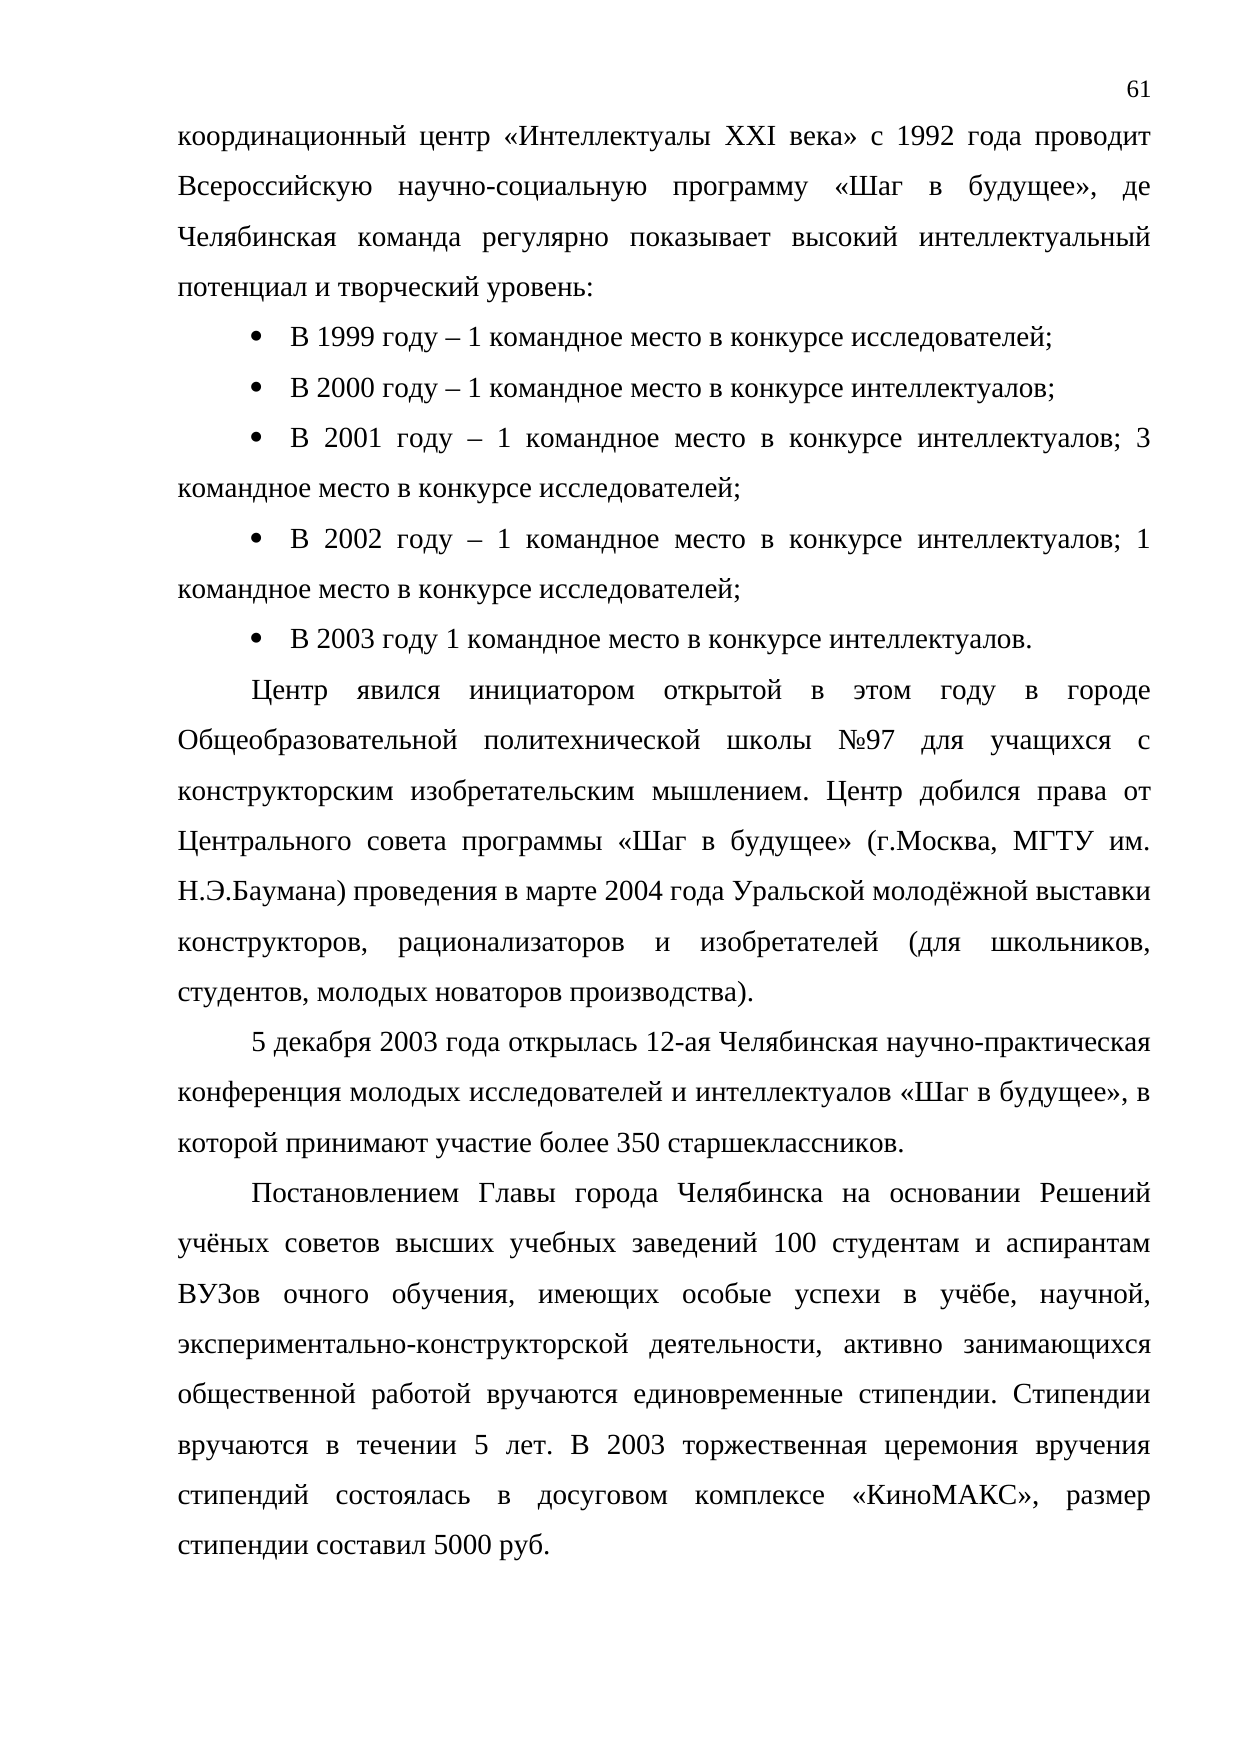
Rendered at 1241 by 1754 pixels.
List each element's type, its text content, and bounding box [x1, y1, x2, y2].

list В 2003 году 1 командное место в конкурсе интеллектуалов. [177, 622, 1152, 655]
list В 2000 году – 1 командное место в конкурсе интеллектуалов; [177, 370, 1152, 403]
list В 1999 году – 1 командное место в конкурсе исследователей; [177, 319, 1152, 353]
text Центр явился инициатором открытой в этом году в городе Общеобразовательной политехнической школы №97 для учащихся с конструкторским изобретательским мышлением. Центр добился права от Центрального совета программы «Шаг в будущее» (г.Москва, МГТУ им. Н.Э.Баумана) проведения в марте 2004 года Уральской молодёжной выставки конструкторов, рационализаторов и изобретателей (для школьников, студентов, молодых новаторов производства). [177, 672, 1152, 1007]
text Постановлением Главы города Челябинска на основании Решений учёных советов высших учебных заведений 100 студентам и аспирантам ВУЗов очного обучения, имеющих особые успехи в учёбе, научной, экспериментально-конструкторской деятельности, активно занимающихся общественной работой вручаются единовременные стипендии. Стипендии вручаются в течении 5 лет. В 2003 торжественная церемония вручения стипендий состоялась в досуговом комплексе «КиноМАКС», размер стипендии составил 5000 руб. [177, 1175, 1152, 1561]
text 5 декабря 2003 года открылась 12-ая Челябинская научно-практическая конференция молодых исследователей и интеллектуалов «Шаг в будущее», в которой принимают участие более 350 старшеклассников. [177, 1024, 1152, 1158]
list В 2002 году – 1 командное место в конкурсе интеллектуалов; 1 командное место в конкурсе исследователей; [177, 521, 1152, 605]
list В 2001 году – 1 командное место в конкурсе интеллектуалов; 3 командное место в конкурсе исследователей; [177, 420, 1152, 504]
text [177, 118, 1152, 303]
